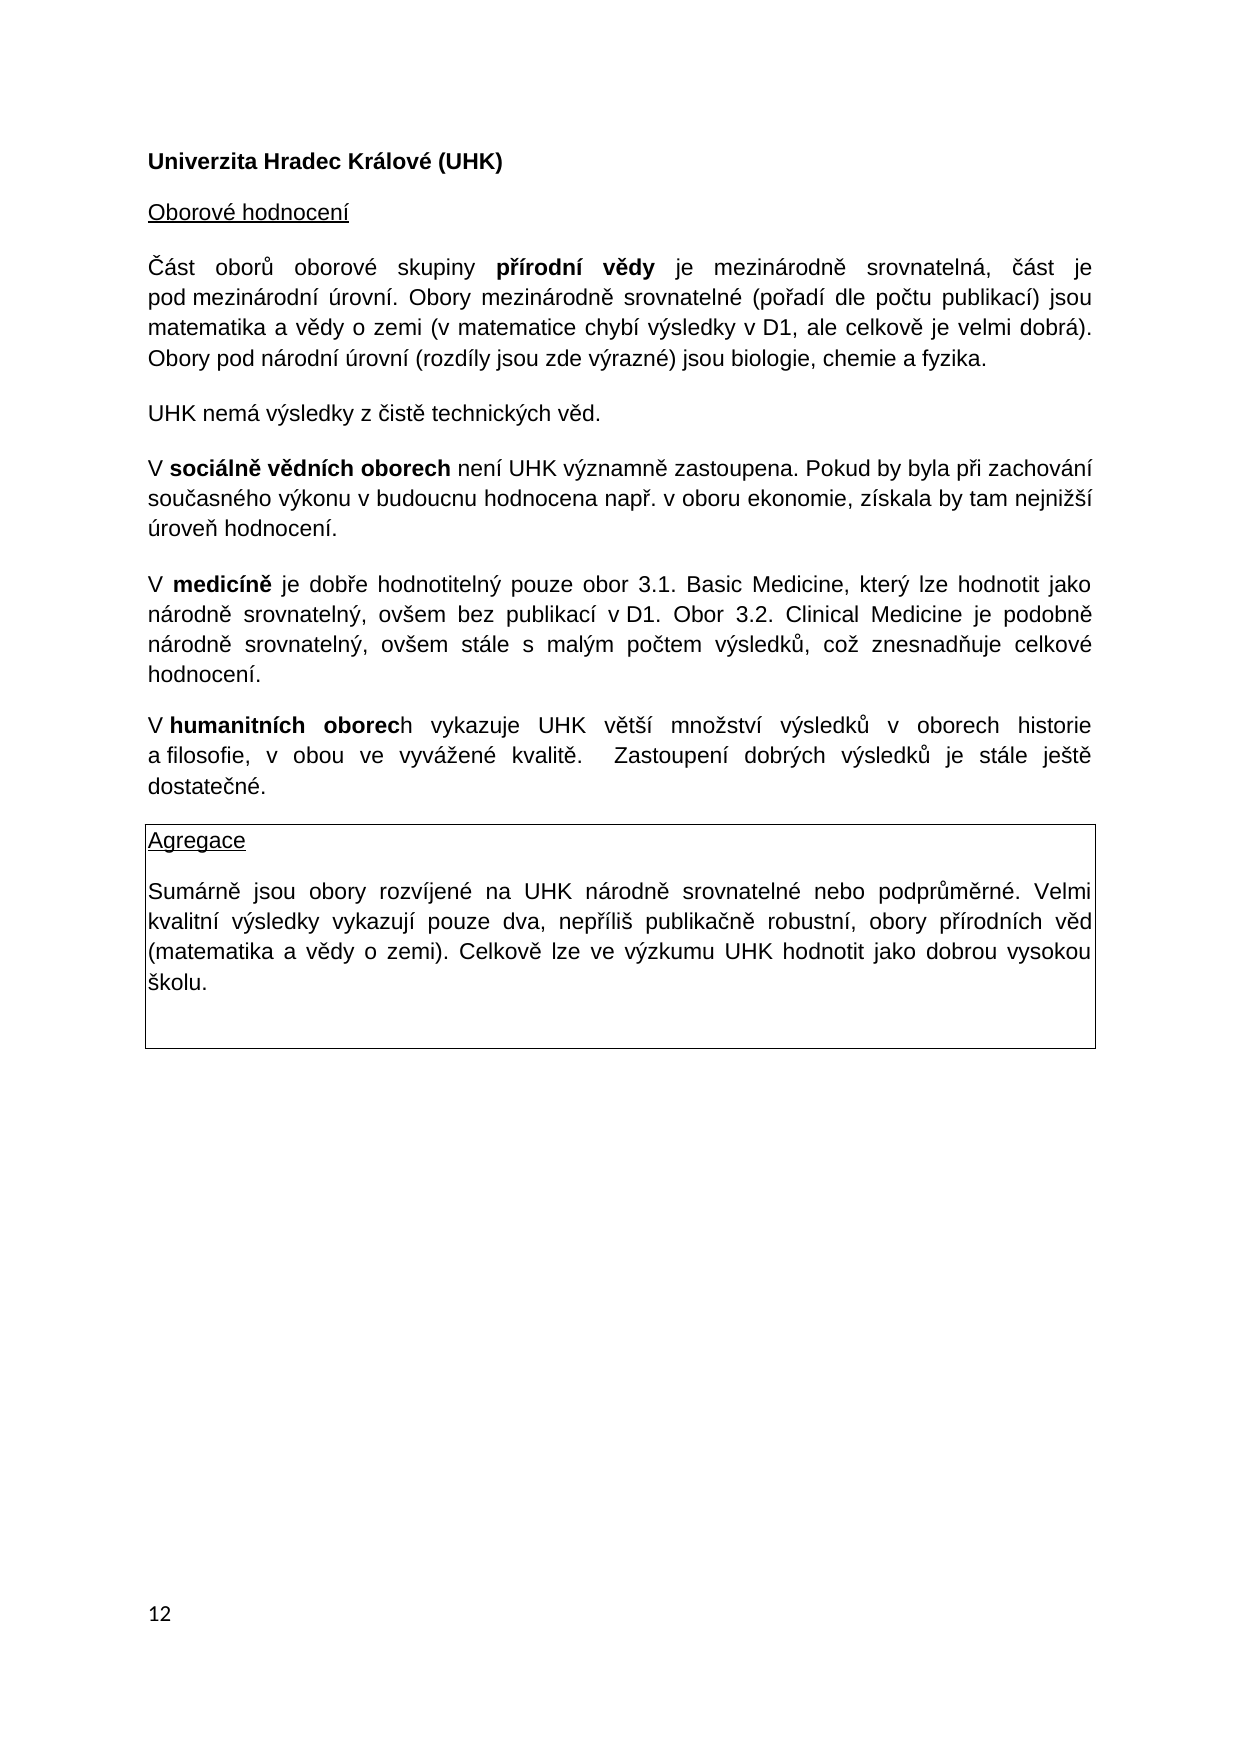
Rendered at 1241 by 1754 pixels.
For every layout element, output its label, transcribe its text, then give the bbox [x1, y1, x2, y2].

text Agregace [146, 825, 1095, 853]
text V medicíně je dobře hodnotitelný pouze obor 3.1. Basic Medicine, který lze hodnotit jako národně srovnatelný, ovšem bez publikací v D1. Obor 3.2. Clinical Medicine je podobně národně srovnatelný, ovšem stále s malým počtem výsledků, což znesnadňuje celkové hodnocení. [148, 571, 1093, 687]
text Oborové hodnocení [148, 199, 1093, 225]
text V humanitních oborech vykazuje UHK větší množství výsledků v oborech historie a filosofie, v obou ve vyvážené kvalitě. Zastoupení dobrých výsledků je stále ještě dostatečné. [148, 712, 1093, 799]
text UHK nemá výsledky z čistě technických věd. [148, 400, 1093, 426]
text Sumárně jsou obory rozvíjené na UHK národně srovnatelné nebo podprůměrné. Velmi kvalitní výsledky vykazují pouze dva, nepříliš publikačně robustní, obory přírodních věd (matematika a vědy o zemi). Celkově lze ve výzkumu UHK hodnotit jako dobrou vysokou školu. [146, 875, 1095, 995]
text Univerzita Hradec Králové (UHK) [148, 148, 1093, 174]
text Část oborů oborové skupiny přírodní vědy je mezinárodně srovnatelná, část je pod mezinárodní úrovní. Obory mezinárodně srovnatelné (pořadí dle počtu publikací) jsou matematika a vědy o zemi (v matematice chybí výsledky v D1, ale celkově je velmi dobrá). Obory pod národní úrovní (rozdíly jsou zde výrazné) jsou biologie, chemie a fyzika. [148, 254, 1093, 371]
text V sociálně vědních oborech není UHK významně zastoupena. Pokud by byla při zachování současného výkonu v budoucnu hodnocena např. v oboru ekonomie, získala by tam nejnižší úroveň hodnocení. [148, 455, 1093, 542]
